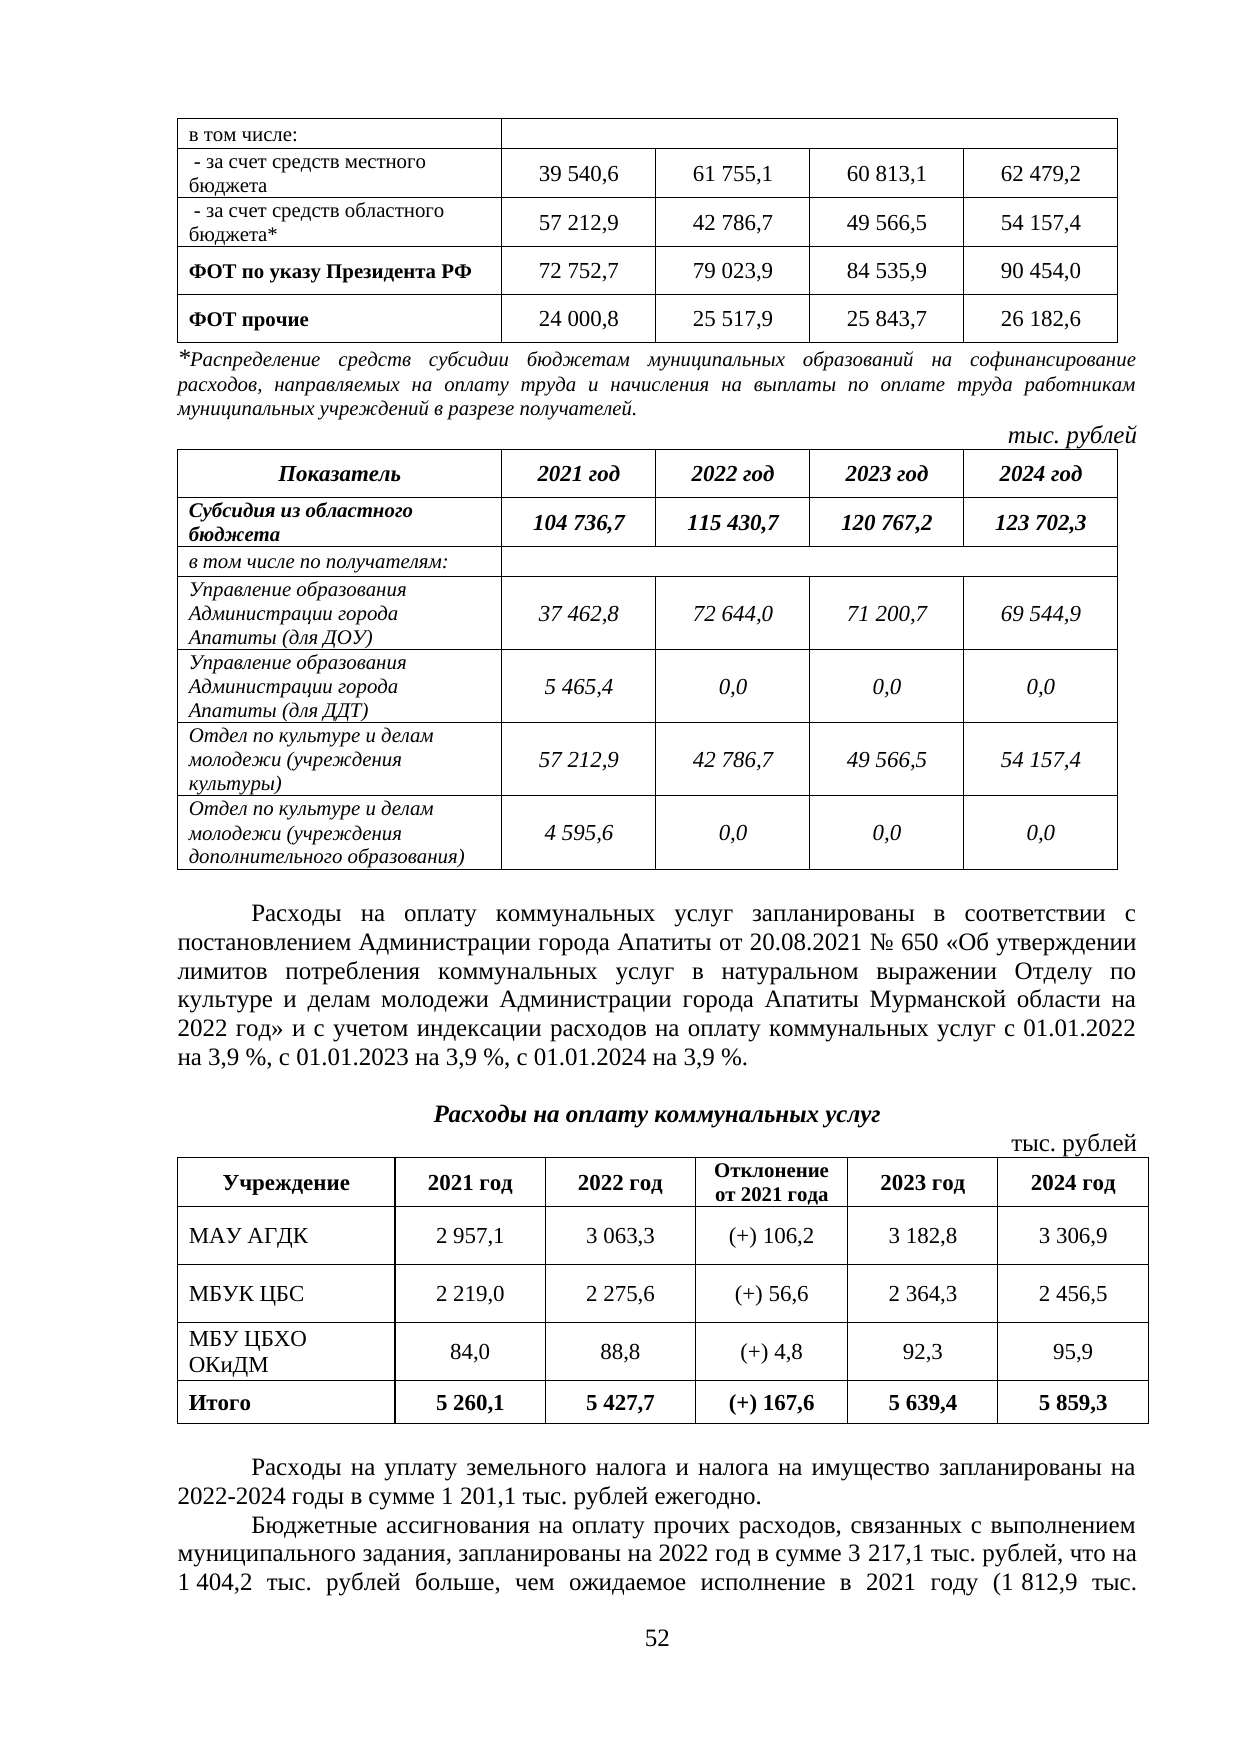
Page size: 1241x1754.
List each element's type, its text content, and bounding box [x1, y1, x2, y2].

table_cell 37 462,8 [502, 577, 655, 649]
table_header 2023 год [848, 1158, 997, 1206]
table_cell 72 644,0 [656, 577, 809, 649]
table_cell 26 182,6 [964, 295, 1117, 342]
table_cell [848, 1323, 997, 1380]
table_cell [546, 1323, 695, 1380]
text тыс. рублей [177, 420, 1137, 449]
table_header 2023 год [810, 450, 963, 497]
text тыс. рублей [177, 1128, 1137, 1157]
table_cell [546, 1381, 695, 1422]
table_cell Отдел по культуре и делам молодежи (учреждения дополнительного образования) [178, 796, 501, 868]
table_cell ФОТ прочие [178, 295, 501, 342]
table_header 2021 год [396, 1158, 545, 1206]
table_cell - за счет средств областного бюджета* [178, 198, 501, 246]
table_cell 25 517,9 [656, 295, 809, 342]
table_cell 120 767,2 [810, 498, 963, 546]
table_header 2022 год [656, 450, 809, 497]
table_cell 2 957,1 [396, 1207, 545, 1264]
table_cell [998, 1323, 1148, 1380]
table_cell Субсидия из областного бюджета [178, 498, 501, 546]
table_cell 104 736,7 [502, 498, 655, 546]
table_cell 42 786,7 [656, 198, 809, 246]
table_cell [502, 119, 1117, 148]
table_cell ФОТ по указу Президента РФ [178, 247, 501, 294]
table_header 2022 год [546, 1158, 695, 1206]
table_cell Управление образования Администрации города Апатиты (для ДДТ) [178, 650, 501, 722]
table_cell 3 063,3 [546, 1207, 695, 1264]
table_cell 2 275,6 [546, 1265, 695, 1322]
table_cell 25 843,7 [810, 295, 963, 342]
table_cell 0,0 [810, 796, 963, 868]
table_cell (+) 106,2 [696, 1207, 847, 1264]
table_cell 72 752,7 [502, 247, 655, 294]
table_cell 123 702,3 [964, 498, 1117, 546]
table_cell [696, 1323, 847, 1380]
table_cell 2 219,0 [396, 1265, 545, 1322]
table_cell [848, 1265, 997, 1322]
table_header 2021 год [502, 450, 655, 497]
table_cell 84 535,9 [810, 247, 963, 294]
table_cell Отдел по культуре и делам молодежи (учреждения культуры) [178, 723, 501, 795]
table_header Показатель [178, 450, 501, 497]
table_cell 0,0 [964, 650, 1117, 722]
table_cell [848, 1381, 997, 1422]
table_header 2024 год [964, 450, 1117, 497]
table_cell 5 465,4 [502, 650, 655, 722]
table_cell 4 595,6 [502, 796, 655, 868]
table_cell 57 212,9 [502, 723, 655, 795]
table_cell в том числе по получателям: [178, 547, 501, 576]
table_cell в том числе: [178, 119, 501, 148]
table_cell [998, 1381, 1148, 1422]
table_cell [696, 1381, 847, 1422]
table_cell 60 813,1 [810, 149, 963, 197]
table_cell Управление образования Администрации города Апатиты (для ДОУ) [178, 577, 501, 649]
text Расходы на оплату коммунальных услуг [177, 1099, 1137, 1128]
table_cell 54 157,4 [964, 723, 1117, 795]
table_cell 57 212,9 [502, 198, 655, 246]
table_cell 3 182,8 [848, 1207, 997, 1264]
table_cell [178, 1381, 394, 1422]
table_cell 69 544,9 [964, 577, 1117, 649]
table_cell 0,0 [810, 650, 963, 722]
text Расходы на уплату земельного налога и налога на имущество запланированы на 2022-2024 годы в сумме 1 201,1 тыс. рублей ежегодно. [177, 1452, 1137, 1510]
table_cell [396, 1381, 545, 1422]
table_cell 79 023,9 [656, 247, 809, 294]
table_cell 0,0 [656, 650, 809, 722]
table_cell МАУ АГДК [178, 1207, 394, 1264]
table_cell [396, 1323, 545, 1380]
table_cell 49 566,5 [810, 723, 963, 795]
table_cell 0,0 [656, 796, 809, 868]
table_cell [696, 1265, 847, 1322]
table_cell [502, 547, 1117, 576]
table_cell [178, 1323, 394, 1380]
table_cell 39 540,6 [502, 149, 655, 197]
table_cell 115 430,7 [656, 498, 809, 546]
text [177, 1510, 1137, 1596]
table_cell 42 786,7 [656, 723, 809, 795]
text Расходы на оплату коммунальных услуг запланированы в соответствии с постановлением Администрации города Апатиты от 20.08.2021 № 650 «Об утверждении лимитов потребления коммунальных услуг в натуральном выражении Отделу по культуре и делам молодежи Администрации города Апатиты Мурманской области на 2022 год» и с учетом индексации расходов на оплату коммунальных услуг с 01.01.2022 на 3,9 %, с 01.01.2023 на 3,9 %, с 01.01.2024 на 3,9 %. [177, 898, 1137, 1071]
table_cell 54 157,4 [964, 198, 1117, 246]
table_cell 62 479,2 [964, 149, 1117, 197]
table_header Отклонение от 2021 года [696, 1158, 847, 1206]
table_cell МБУК ЦБС [178, 1265, 394, 1322]
table_cell 71 200,7 [810, 577, 963, 649]
table_header 2024 год [998, 1158, 1148, 1206]
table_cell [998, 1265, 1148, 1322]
table_cell 24 000,8 [502, 295, 655, 342]
table_header Учреждение [178, 1158, 394, 1206]
table_cell 90 454,0 [964, 247, 1117, 294]
table_cell 61 755,1 [656, 149, 809, 197]
text *Распределение средств субсидии бюджетам муниципальных образований на софинансирование расходов, направляемых на оплату труда и начисления на выплаты по оплате труда работникам муниципальных учреждений в разрезе получателей. [177, 343, 1137, 420]
table_cell 0,0 [964, 796, 1117, 868]
table_cell 49 566,5 [810, 198, 963, 246]
table_cell - за счет средств местного бюджета [178, 149, 501, 197]
table_cell 3 306,9 [998, 1207, 1148, 1264]
